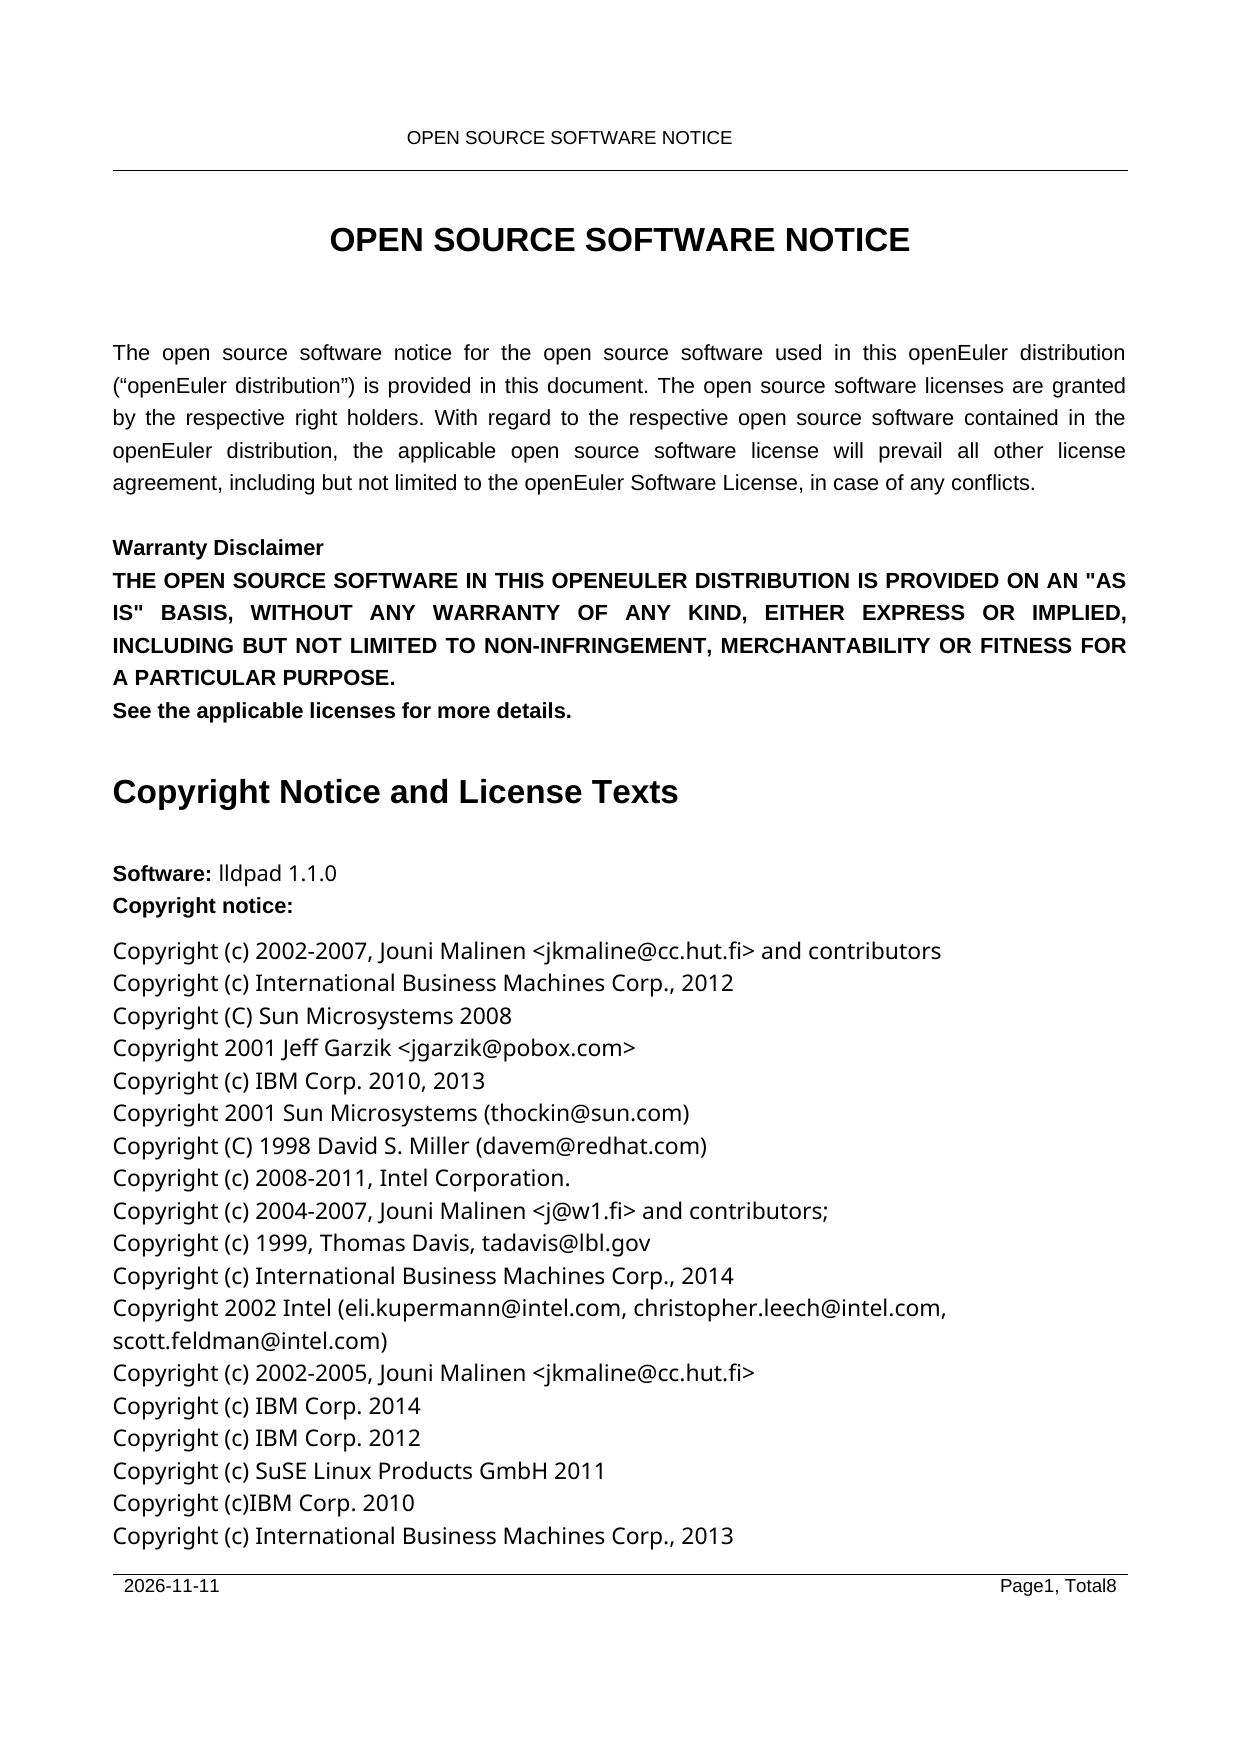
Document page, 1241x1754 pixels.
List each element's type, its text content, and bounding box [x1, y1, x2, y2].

text Copyright notice: [112, 889, 1128, 921]
text Warranty Disclaimer [112, 531, 1128, 564]
text OPEN SOURCE SOFTWARE NOTICE [112, 206, 1128, 271]
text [112, 934, 1128, 1551]
text The open source software notice for the open source software used in this openEuler distribution (“openEuler distribution”) is provided in this document. The open source software licenses are granted by the respective right holders. With regard to the respective open source software contained in the openEuler distribution, the applicable open source software license will prevail all other license agreement, including but not limited to the openEuler Software License, in case of any conflicts. [112, 336, 1128, 499]
text THE OPEN SOURCE SOFTWARE IN THIS OPENEULER DISTRIBUTION IS PROVIDED ON AN "AS IS" BASIS, WITHOUT ANY WARRANTY OF ANY KIND, EITHER EXPRESS OR IMPLIED, INCLUDING BUT NOT LIMITED TO NON-INFRINGEMENT, MERCHANTABILITY OR FITNESS FOR A PARTICULAR PURPOSE. See the applicable licenses for more details. [112, 564, 1128, 726]
title Software: lldpad 1.1.0 [112, 856, 1128, 889]
text Copyright Notice and License Texts [112, 759, 1128, 824]
